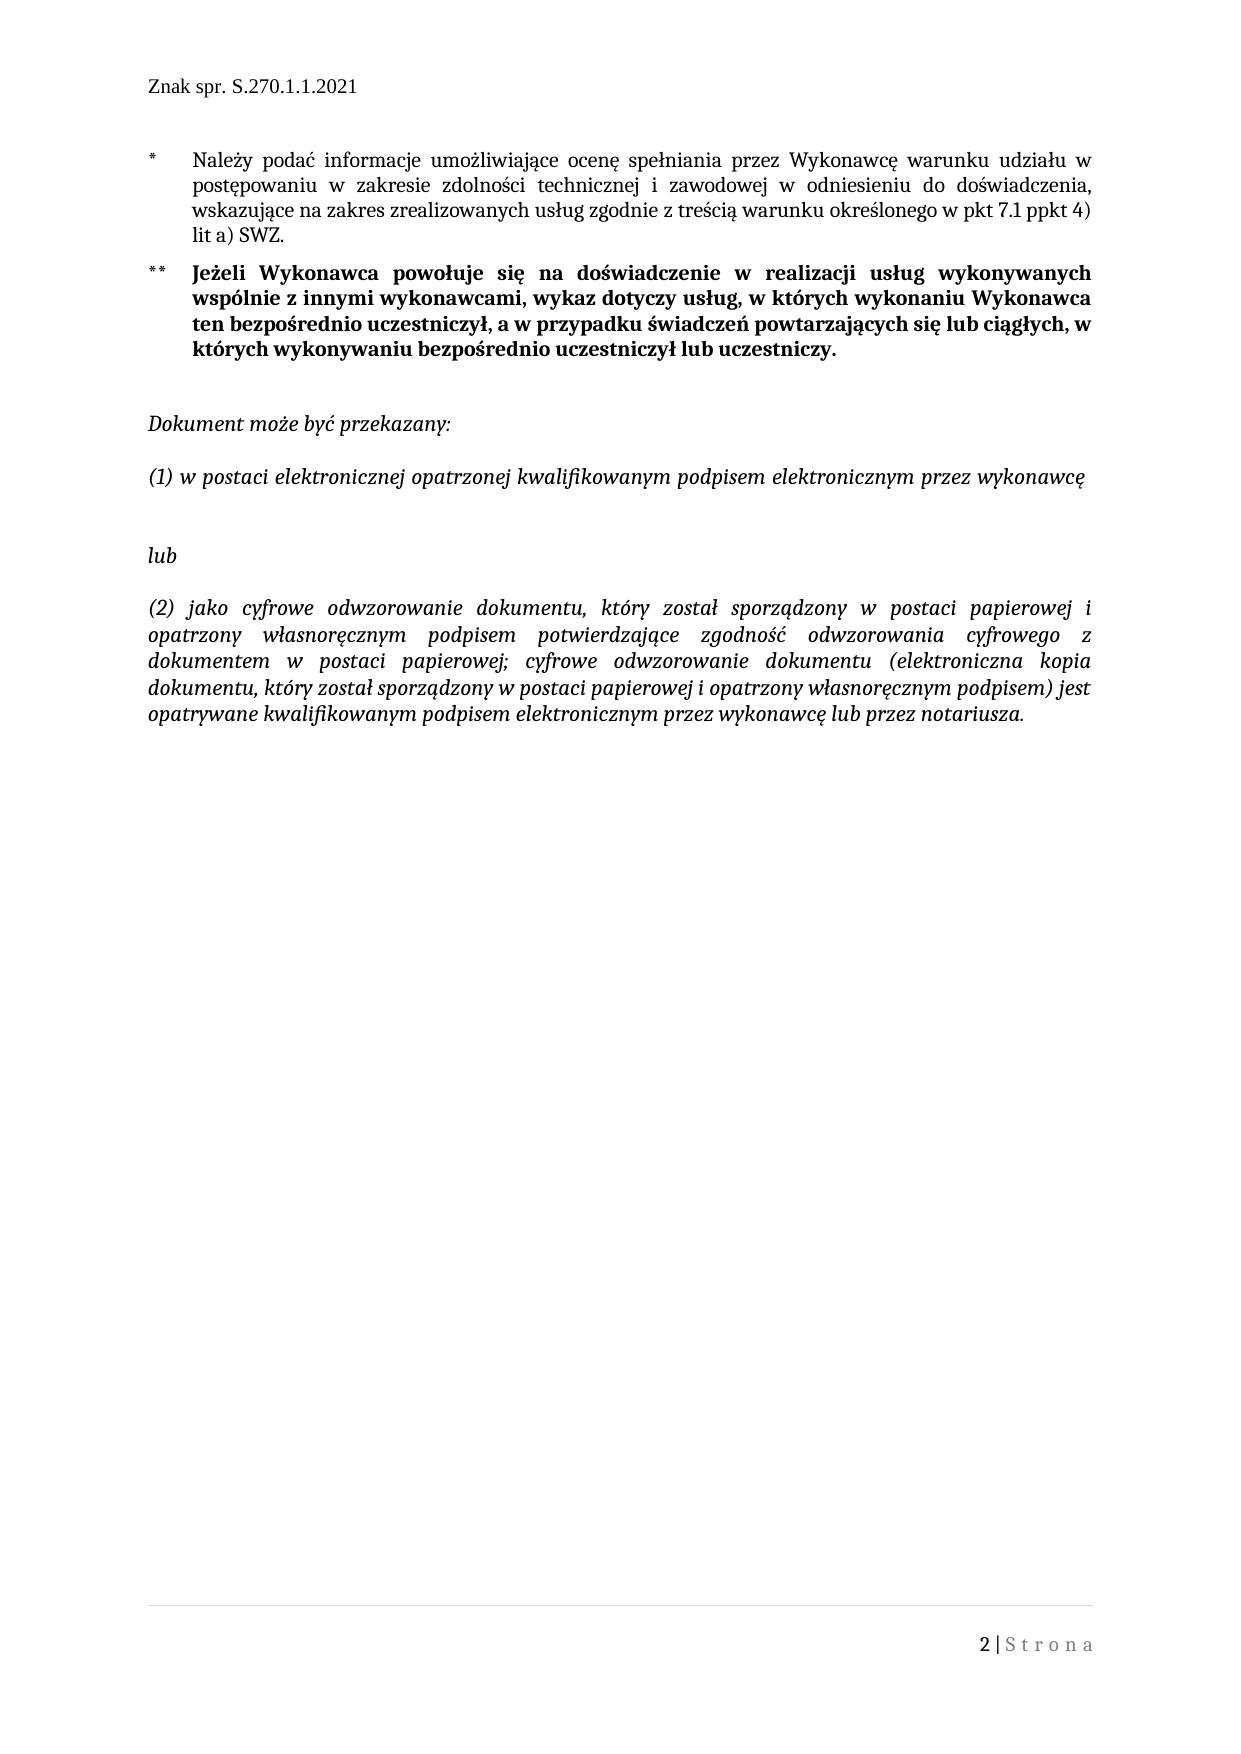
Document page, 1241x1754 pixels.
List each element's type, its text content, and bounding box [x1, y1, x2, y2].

text ** Jeżeli Wykonawca powołuje się na doświadczenie w realizacji usług wykonywanych wspólnie z innymi wykonawcami, wykaz dotyczy usług, w których wykonaniu Wykonawca ten bezpośrednio uczestniczył, a w przypadku świadczeń powtarzających się lub ciągłych, w których wykonywaniu bezpośrednio uczestniczył lub uczestniczy. [148, 261, 1093, 362]
text Dokument może być przekazany: (1) w postaci elektronicznej opatrzonej kwalifikowanym podpisem elektronicznym przez wykonawcę lub (2) jako cyfrowe odwzorowanie dokumentu, który został sporządzony w postaci papierowej i opatrzony własnoręcznym podpisem potwierdzające zgodność odwzorowania cyfrowego z dokumentem w postaci papierowej; cyfrowe odwzorowanie dokumentu (elektroniczna kopia dokumentu, który został sporządzony w postaci papierowej i opatrzony własnoręcznym podpisem) jest opatrywane kwalifikowanym podpisem elektronicznym przez wykonawcę lub przez notariusza. [148, 411, 1093, 727]
text * Należy podać informacje umożliwiające ocenę spełniania przez Wykonawcę warunku udziału w postępowaniu w zakresie zdolności technicznej i zawodowej w odniesieniu do doświadczenia, wskazujące na zakres zrealizowanych usług zgodnie z treścią warunku określonego w pkt 7.1 ppkt 4) lit a) SWZ. [148, 148, 1093, 248]
